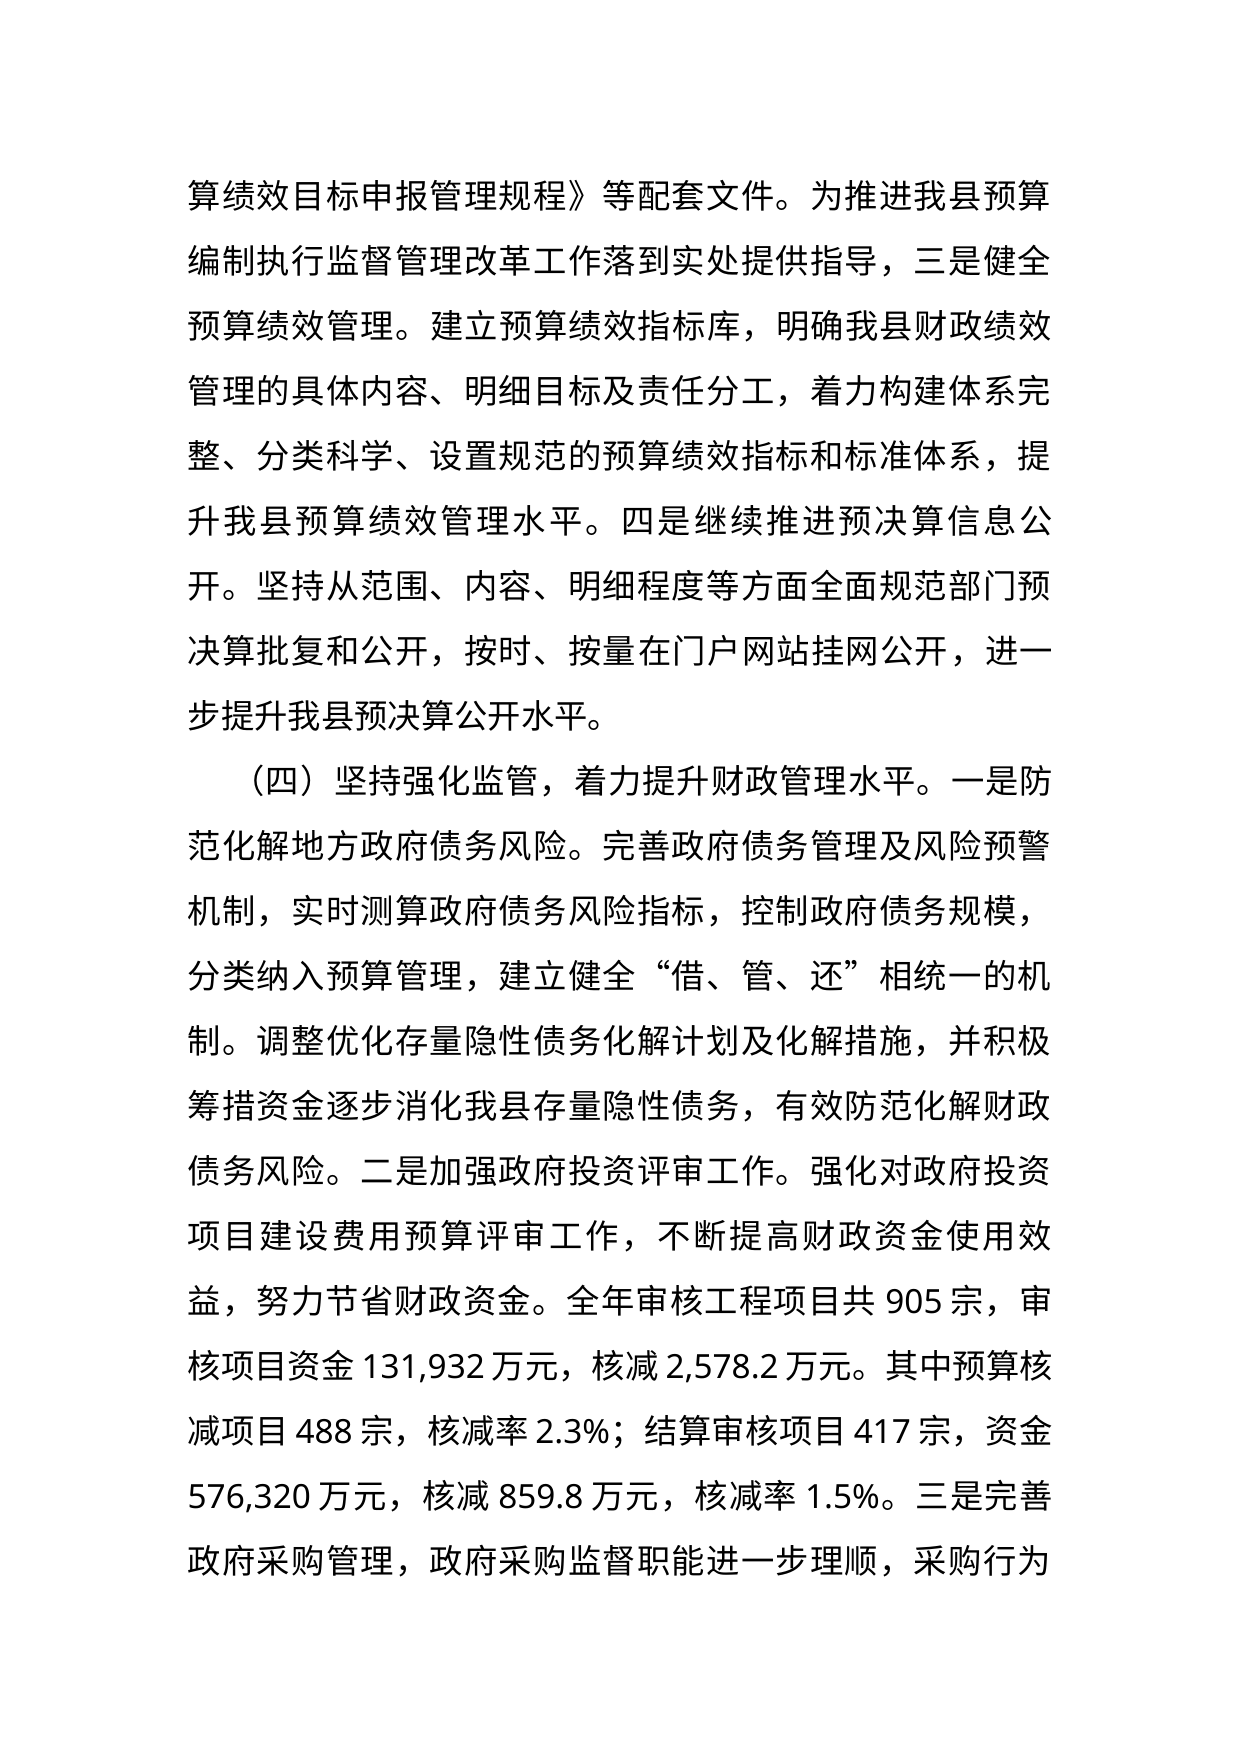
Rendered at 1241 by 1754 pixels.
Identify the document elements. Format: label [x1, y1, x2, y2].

text [187, 162, 1053, 747]
text [187, 747, 1053, 1592]
